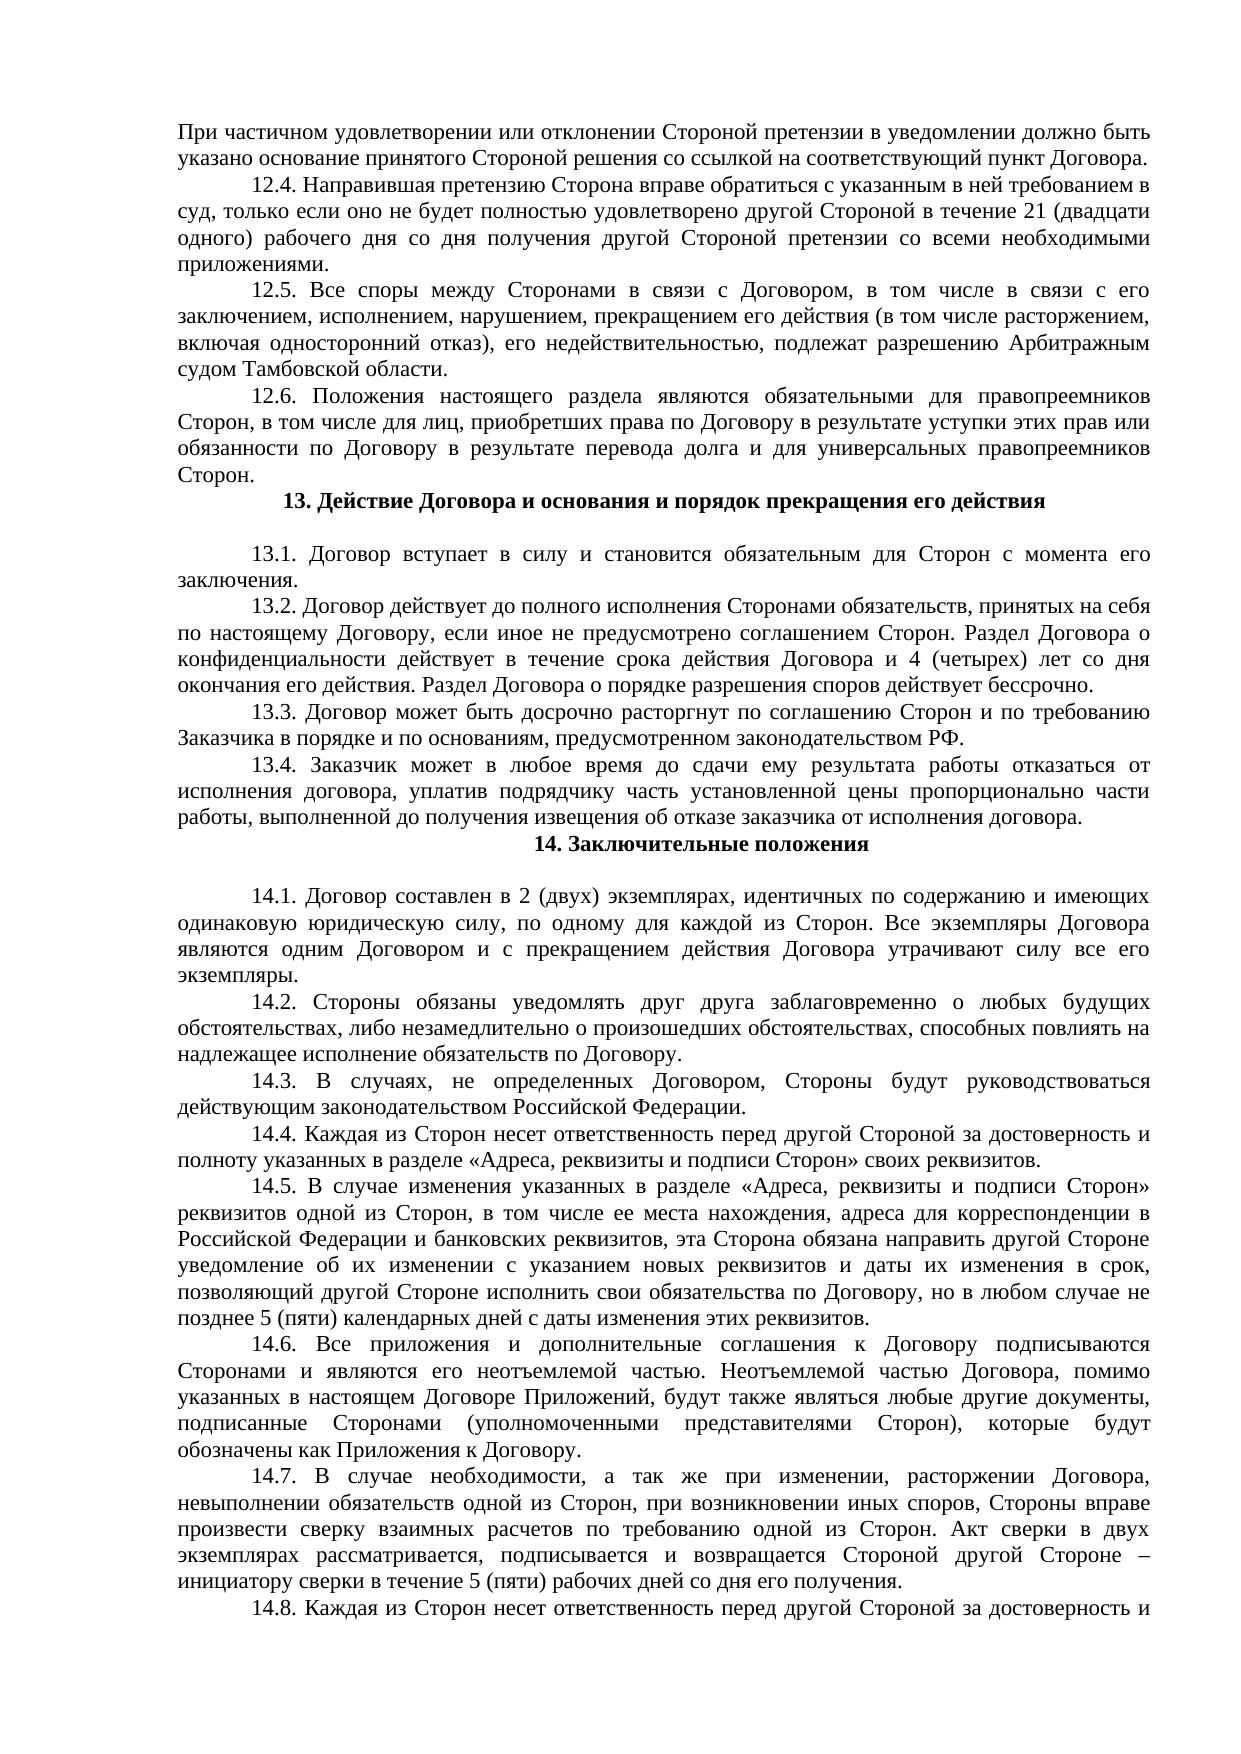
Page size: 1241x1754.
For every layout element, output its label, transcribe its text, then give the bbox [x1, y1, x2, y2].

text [177, 1594, 1152, 1620]
text 13.1. Договор вступает в силу и становится обязательным для Сторон с момента его заключения. [177, 540, 1152, 592]
text 12.5. Все споры между Сторонами в связи с Договором, в том числе в связи с его заключением, исполнением, нарушением, прекращением его действия (в том числе расторжением, включая односторонний отказ), его недействительностью, подлежат разрешению Арбитражным судом Тамбовской области. [177, 276, 1152, 382]
text 13. Действие Договора и основания и порядок прекращения его действия [177, 487, 1152, 513]
text 14. Заключительные положения [177, 830, 1152, 856]
text 13.2. Договор действует до полного исполнения Сторонами обязательств, принятых на себя по настоящему Договору, если иное не предусмотрено соглашением Сторон. Раздел Договора о конфиденциальности действует в течение срока действия Договора и 4 (четырех) лет со дня окончания его действия. Раздел Договора о порядке разрешения споров действует бессрочно. [177, 592, 1152, 698]
text 14.2. Стороны обязаны уведомлять друг друга заблаговременно о любых будущих обстоятельствах, либо незамедлительно о произошедших обстоятельствах, способных повлиять на надлежащее исполнение обязательств по Договору. [177, 988, 1152, 1067]
text 13.4. Заказчик может в любое время до сдачи ему результата работы отказаться от исполнения договора, уплатив подрядчику часть установленной цены пропорционально части работы, выполненной до получения извещения об отказе заказчика от исполнения договора. [177, 751, 1152, 830]
text 14.1. Договор составлен в 2 (двух) экземплярах, идентичных по содержанию и имеющих одинаковую юридическую силу, по одному для каждой из Сторон. Все экземпляры Договора являются одним Договором и с прекращением действия Договора утрачивают силу все его экземпляры. [177, 882, 1152, 988]
text 13.3. Договор может быть досрочно расторгнут по соглашению Сторон и по требованию Заказчика в порядке и по основаниям, предусмотренном законодательством РФ. [177, 698, 1152, 751]
text 12.4. Направившая претензию Сторона вправе обратиться с указанным в ней требованием в суд, только если оно не будет полностью удовлетворено другой Стороной в течение 21 (двадцати одного) рабочего дня со дня получения другой Стороной претензии со всеми необходимыми приложениями. [177, 171, 1152, 276]
text 14.6. Все приложения и дополнительные соглашения к Договору подписываются Сторонами и являются его неотъемлемой частью. Неотъемлемой частью Договора, помимо указанных в настоящем Договоре Приложений, будут также являться любые другие документы, подписанные Сторонами (уполномоченными представителями Сторон), которые будут обозначены как Приложения к Договору. [177, 1330, 1152, 1462]
text 14.4. Каждая из Сторон несет ответственность перед другой Стороной за достоверность и полноту указанных в разделе «Адреса, реквизиты и подписи Сторон» своих реквизитов. [177, 1119, 1152, 1172]
text 14.5. В случае изменения указанных в разделе «Адреса, реквизиты и подписи Сторон» реквизитов одной из Сторон, в том числе ее места нахождения, адреса для корреспонденции в Российской Федерации и банковских реквизитов, эта Сторона обязана направить другой Стороне уведомление об их изменении с указанием новых реквизитов и даты их изменения в срок, позволяющий другой Стороне исполнить свои обязательства по Договору, но в любом случае не позднее 5 (пяти) календарных дней с даты изменения этих реквизитов. [177, 1172, 1152, 1330]
text 14.3. В случаях, не определенных Договором, Стороны будут руководствоваться действующим законодательством Российской Федерации. [177, 1067, 1152, 1119]
text 14.7. В случае необходимости, а так же при изменении, расторжении Договора, невыполнении обязательств одной из Сторон, при возникновении иных споров, Стороны вправе произвести сверку взаимных расчетов по требованию одной из Сторон. Акт сверки в двух экземплярах рассматривается, подписывается и возвращается Стороной другой Стороне – инициатору сверки в течение 5 (пяти) рабочих дней со дня его получения. [177, 1462, 1152, 1594]
text 12.6. Положения настоящего раздела являются обязательными для правопреемников Сторон, в том числе для лиц, приобретших права по Договору в результате уступки этих прав или обязанности по Договору в результате перевода долга и для универсальных правопреемников Сторон. [177, 382, 1152, 487]
text При частичном удовлетворении или отклонении Стороной претензии в уведомлении должно быть указано основание принятого Стороной решения со ссылкой на соответствующий пункт Договора. [177, 118, 1152, 171]
